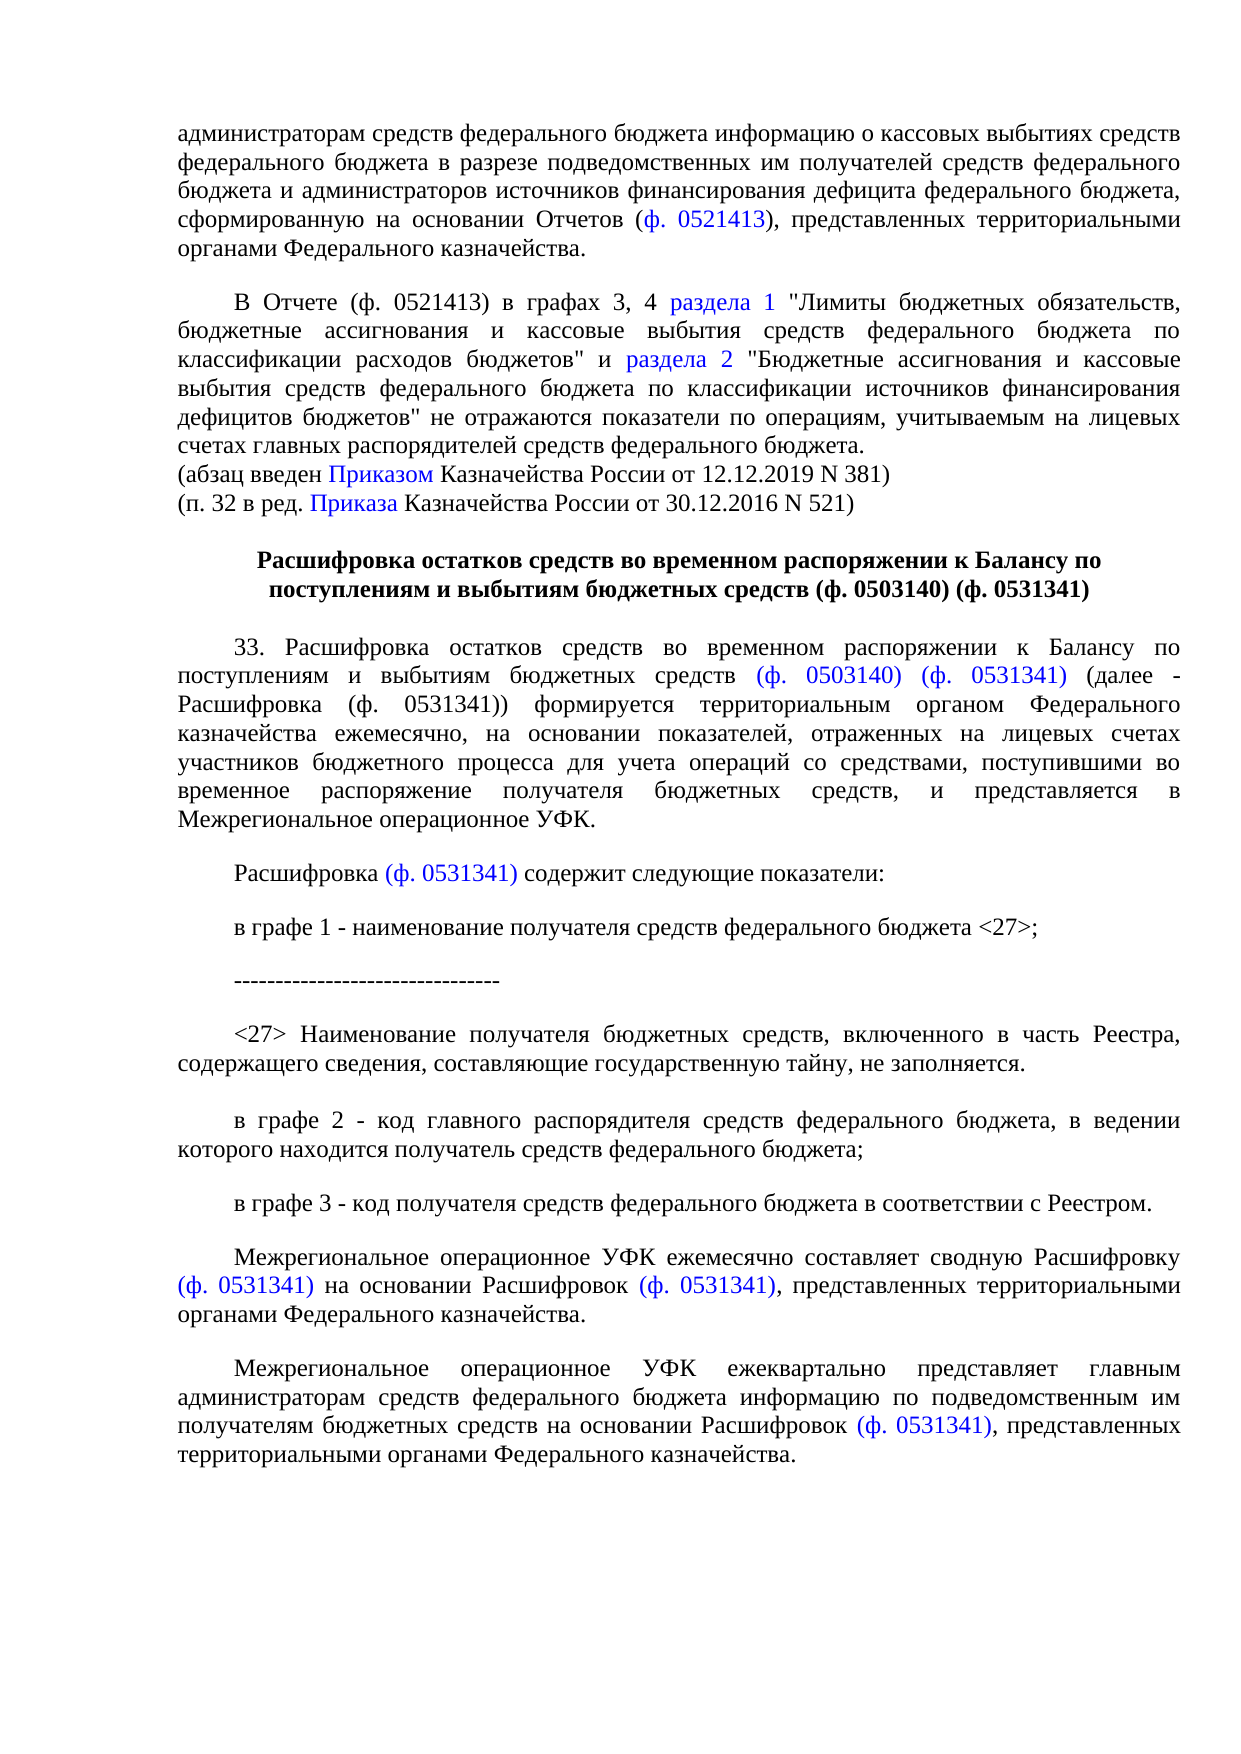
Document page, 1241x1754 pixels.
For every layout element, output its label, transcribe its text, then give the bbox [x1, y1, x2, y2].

text В Отчете (ф. 0521413) в графах 3, 4 раздела 1 "Лимиты бюджетных обязательств, бюджетные ассигнования и кассовые выбытия средств федерального бюджета по классификации расходов бюджетов" и раздела 2 "Бюджетные ассигнования и кассовые выбытия средств федерального бюджета по классификации источников финансирования дефицитов бюджетов" не отражаются показатели по операциям, учитываемым на лицевых счетах главных распорядителей средств федерального бюджета. [177, 287, 1181, 459]
text Межрегиональное операционное УФК ежеквартально представляет главным администраторам средств федерального бюджета информацию по подведомственным им получателям бюджетных средств на основании Расшифровок (ф. 0531341), представленных территориальными органами Федерального казначейства. [177, 1353, 1181, 1468]
text (п. 32 в ред. Приказа Казначейства России от 30.12.2016 N 521) [177, 488, 1181, 517]
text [177, 118, 1181, 262]
text в графе 1 - наименование получателя средств федерального бюджета <27>; [177, 912, 1181, 941]
title Расшифровка остатков средств во временном распоряжении к Балансу по поступлениям и выбытиям бюджетных средств (ф. 0503140) (ф. 0531341) [177, 546, 1181, 603]
text в графе 2 - код главного распорядителя средств федерального бюджета, в ведении которого находится получатель средств федерального бюджета; [177, 1106, 1181, 1163]
text Расшифровка (ф. 0531341) содержит следующие показатели: [177, 858, 1181, 887]
text -------------------------------- [177, 966, 1181, 994]
text Межрегиональное операционное УФК ежемесячно составляет сводную Расшифровку (ф. 0531341) на основании Расшифровок (ф. 0531341), представленных территориальными органами Федерального казначейства. [177, 1242, 1181, 1328]
text 33. Расшифровка остатков средств во временном распоряжении к Балансу по поступлениям и выбытиям бюджетных средств (ф. 0503140) (ф. 0531341) (далее - Расшифровка (ф. 0531341)) формируется территориальным органом Федерального казначейства ежемесячно, на основании показателей, отраженных на лицевых счетах участников бюджетного процесса для учета операций со средствами, поступившими во временное распоряжение получателя бюджетных средств, и представляется в Межрегиональное операционное УФК. [177, 632, 1181, 833]
text (абзац введен Приказом Казначейства России от 12.12.2019 N 381) [177, 459, 1181, 488]
text <27> Наименование получателя бюджетных средств, включенного в часть Реестра, содержащего сведения, составляющие государственную тайну, не заполняется. [177, 1019, 1181, 1077]
text в графе 3 - код получателя средств федерального бюджета в соответствии с Реестром. [177, 1188, 1181, 1217]
